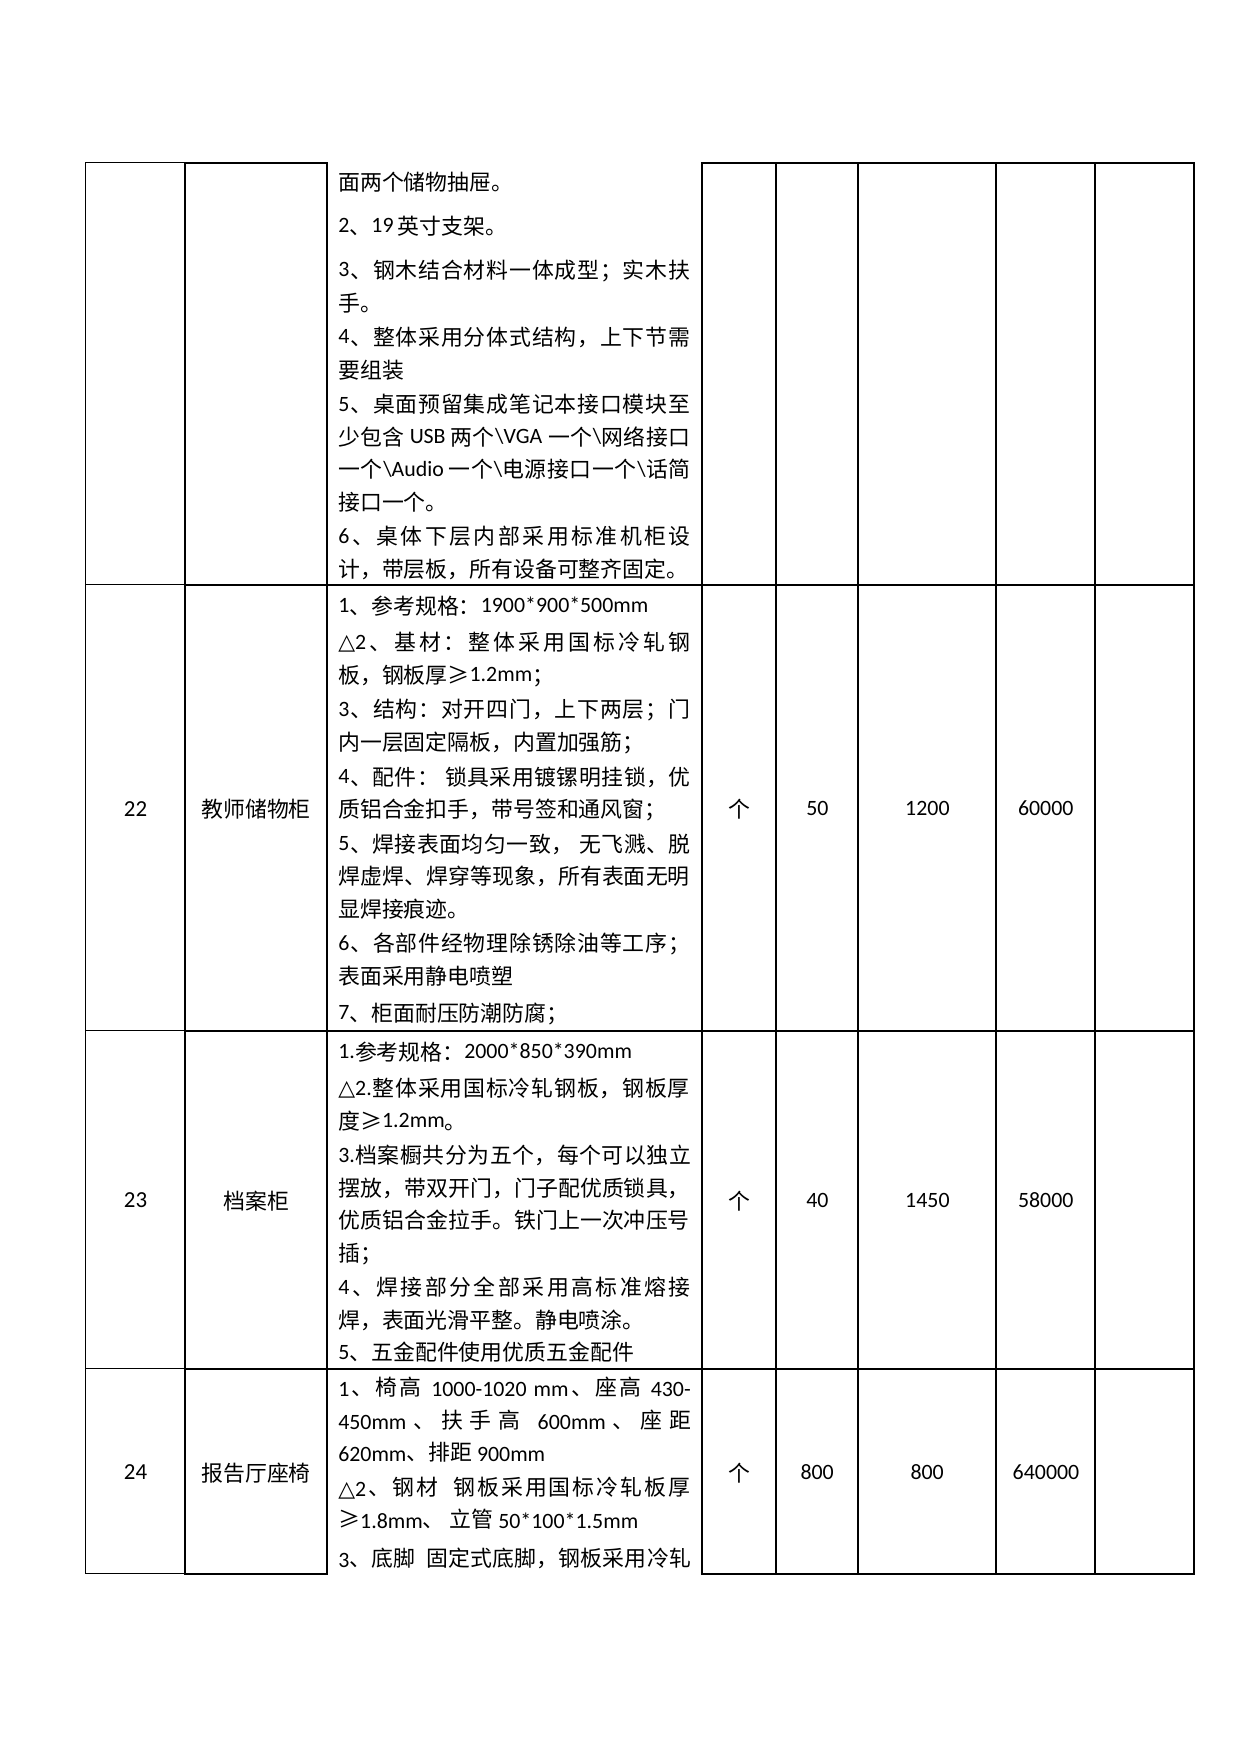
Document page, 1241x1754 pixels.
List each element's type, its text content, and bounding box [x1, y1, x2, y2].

table_cell 1200 [859, 586, 995, 1030]
table_cell 报告厅座椅 [186, 1370, 326, 1573]
table_cell 6、各部件经物理除锈除油等工序；表面采用静电喷塑 [328, 924, 701, 991]
table_cell 50 [777, 586, 857, 1030]
table_cell 60000 [997, 586, 1094, 1030]
table_cell 3.档案橱共分为五个，每个可以独立摆放，带双开门，门子配优质锁具，优质铝合金拉手。铁门上一次冲压号插； [328, 1136, 701, 1268]
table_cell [328, 1534, 701, 1573]
table_cell 23 [86, 1031, 184, 1367]
table_cell 40 [777, 1032, 857, 1367]
table_cell 7、柜面耐压防潮防腐； [328, 991, 701, 1030]
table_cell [328, 162, 701, 197]
table_cell 档案柜 [186, 1032, 326, 1367]
table_cell △2.整体采用国标冷轧钢板，钢板厚度≥1.2mm。 [328, 1069, 701, 1136]
table_cell [1096, 1370, 1193, 1573]
table_cell 24 [86, 1369, 184, 1573]
table_cell 5、焊接表面均匀一致， 无飞溅、脱焊虚焊、焊穿等现象，所有表面无明显焊接痕迹。 [328, 824, 701, 924]
table_cell 4、焊接部分全部采用高标准熔接焊，表面光滑平整。静电喷涂。 5、五金配件使用优质五金配件 [328, 1268, 701, 1367]
table_cell [1096, 586, 1193, 1030]
table_cell 5、桌面预留集成笔记本接口模块至少包含USB两个\VGA 一个\网络接口一个\Audio一个\电源接口一个\话简接口一个。 [328, 385, 701, 517]
table_cell 4、整体采用分体式结构，上下节需要组装 [328, 318, 701, 385]
table_cell 3、钢木结合材料一体成型；实木扶手。 [328, 251, 701, 318]
table_cell 1、参考规格：1900*900*500mm [328, 586, 701, 623]
table_cell 1、椅高 1000-1020 mm、座高 430-450mm、扶手高 600mm、座距 620mm、排距 900mm [328, 1370, 701, 1467]
table_cell 22 [86, 585, 184, 1030]
table_cell 个 [703, 1032, 775, 1367]
table_cell [1096, 1032, 1193, 1367]
table_cell 1450 [859, 1032, 995, 1367]
table_cell 教师储物柜 [186, 586, 326, 1030]
table_cell 640000 [997, 1370, 1094, 1573]
table_cell 800 [777, 1370, 857, 1573]
table_cell 个 [703, 1370, 775, 1573]
table_cell △2、基材：整体采用国标冷轧钢板，钢板厚≥1.2mm； [328, 623, 701, 690]
table_cell 58000 [997, 1032, 1094, 1367]
table_cell 个 [703, 586, 775, 1030]
table_cell 3、结构：对开四门，上下两层；门内一层固定隔板，内置加强筋； [328, 690, 701, 757]
table_cell 4、配件： 锁具采用镀镙明挂锁，优质铝合金扣手，带号签和通风窗； [328, 757, 701, 824]
table_cell 1.参考规格：2000*850*390mm [328, 1032, 701, 1069]
table_cell △2、钢材 钢板采用国标冷轧板厚 ≥1.8mm、 立管 50*100*1.5mm [328, 1467, 701, 1534]
table_cell 6、桌体下层内部采用标准机柜设计，带层板，所有设备可整齐固定。 [328, 517, 701, 584]
table_cell 2、19英寸支架。 [328, 197, 701, 251]
table_cell 800 [859, 1370, 995, 1573]
